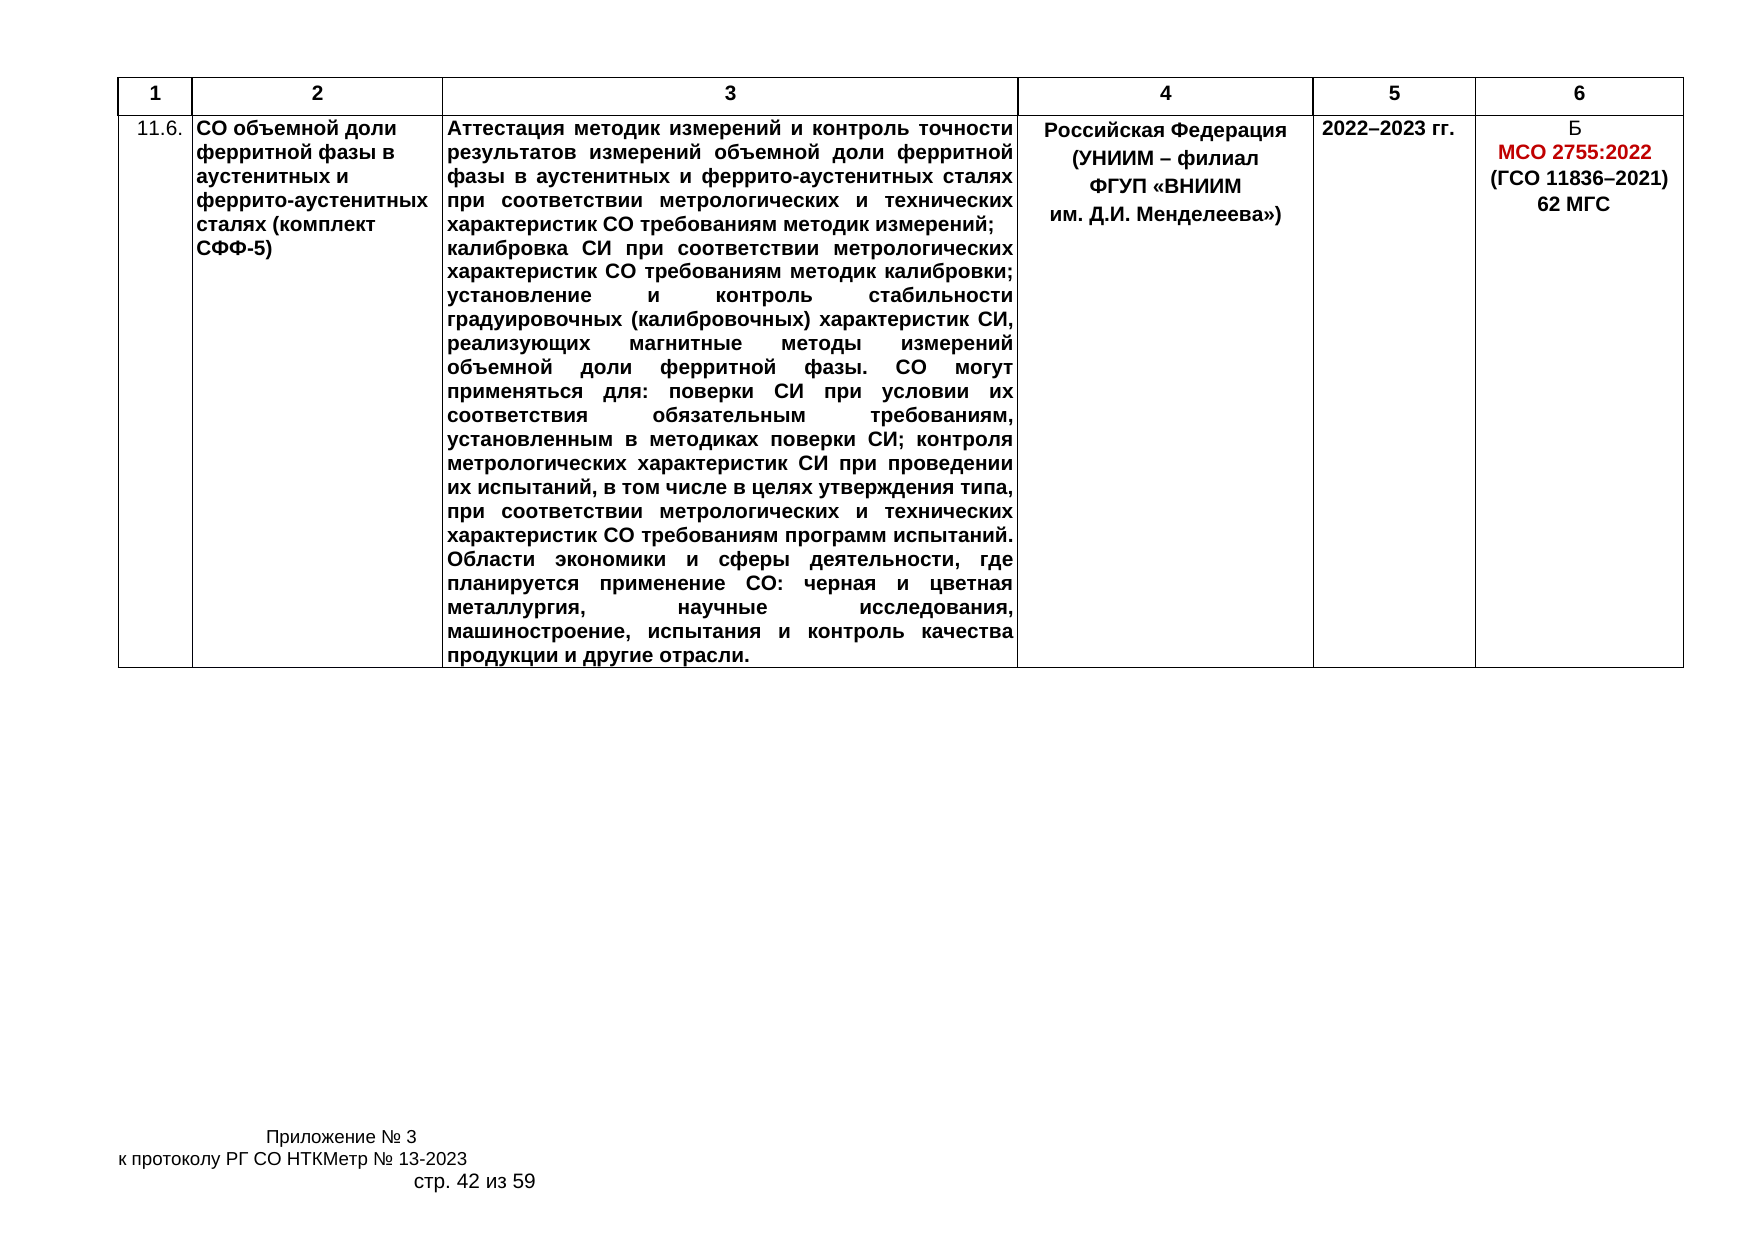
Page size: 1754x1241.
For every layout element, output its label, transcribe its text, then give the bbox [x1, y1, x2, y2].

table_header 5 [1314, 78, 1475, 114]
table_cell СО объемной доли ферритной фазы в аустенитных и феррито-аустенитных сталях (комплект СФФ-5) [193, 116, 442, 667]
table_header 4 [1019, 78, 1312, 114]
table_header 3 [443, 78, 1017, 114]
table_cell Б МСО 2755:2022 (ГСО 11836–2021) 62 МГС [1476, 116, 1683, 667]
table_cell 2022–2023 гг. [1314, 116, 1475, 667]
table_cell Аттестация методик измерений и контроль точности результатов измерений объемной доли ферритной фазы в аустенитных и феррито-аустенитных сталях при соответствии метрологических и технических характеристик СО требованиям методик измерений; калибровка СИ при соответствии метрологических характеристик СО требованиям методик калибровки; установление и контроль стабильности градуировочных (калибровочных) характеристик СИ, реализующих магнитные методы измерений объемной доли ферритной фазы. СО могут применяться для: поверки СИ при условии их соответствия обязательным требованиям, установленным в методиках поверки СИ; контроля метрологических характеристик СИ при проведении их испытаний, в том числе в целях утверждения типа, при соответствии метрологических и технических характеристик СО требованиям программ испытаний. Области экономики и сферы деятельности, где планируется применение СО: черная и цветная металлургия, научные исследования, машиностроение, испытания и контроль качества продукции и другие отрасли. [443, 116, 1017, 667]
table_header 2 [193, 78, 442, 114]
table_header 6 [1476, 78, 1683, 114]
table_header 1 [119, 78, 191, 114]
table_cell [119, 116, 192, 667]
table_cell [1018, 116, 1313, 667]
